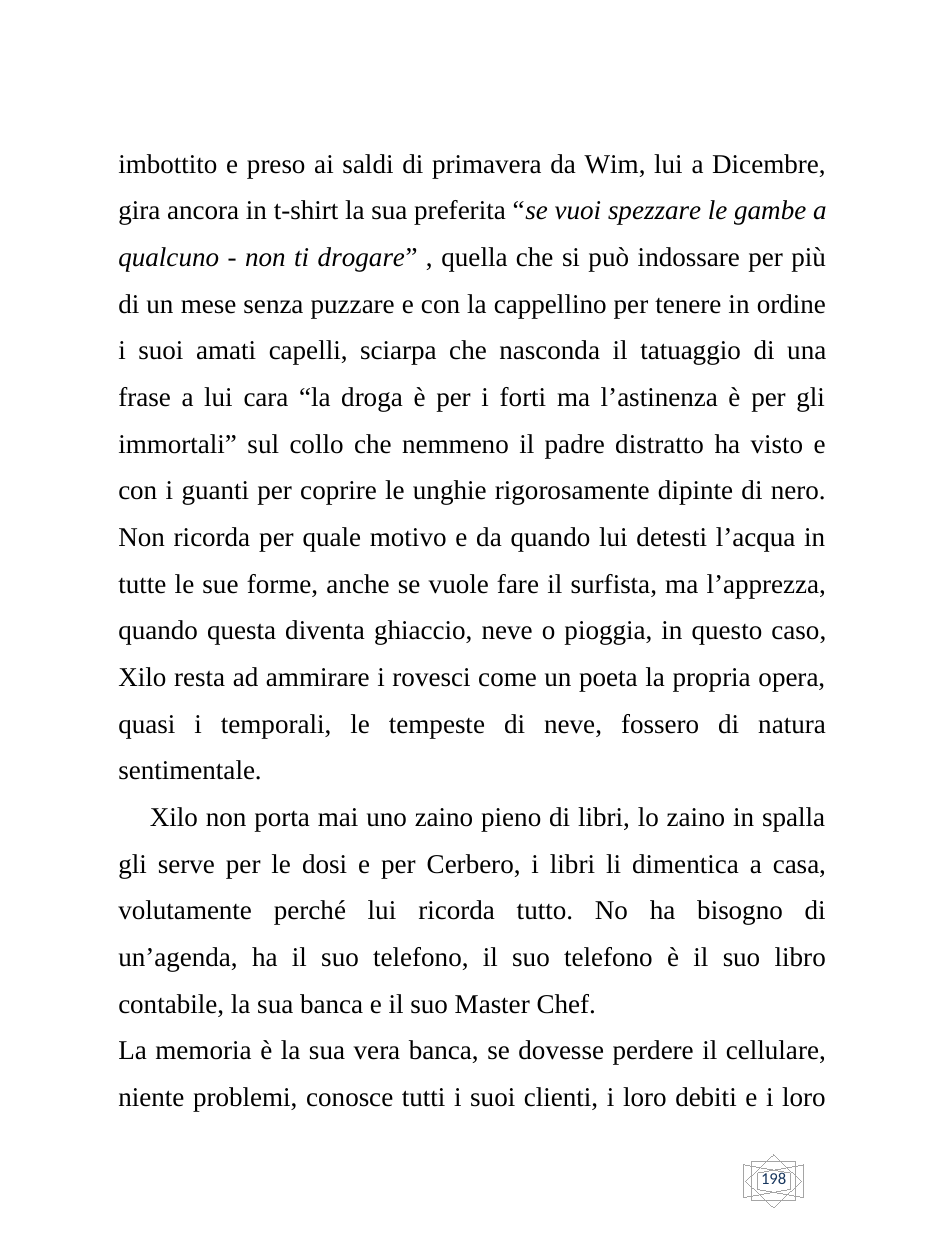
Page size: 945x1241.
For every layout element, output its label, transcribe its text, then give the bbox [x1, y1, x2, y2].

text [118, 1034, 827, 1112]
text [118, 148, 827, 786]
text Xilo non porta mai uno zaino pieno di libri, lo zaino in spalla gli serve per le dosi e per Cerbero, i libri li dimentica a casa, volutamente perché lui ricorda tutto. No ha bisogno di un’agenda, ha il suo telefono, il suo telefono è il suo libro contabile, la sua banca e il suo Master Chef. [118, 801, 827, 1019]
